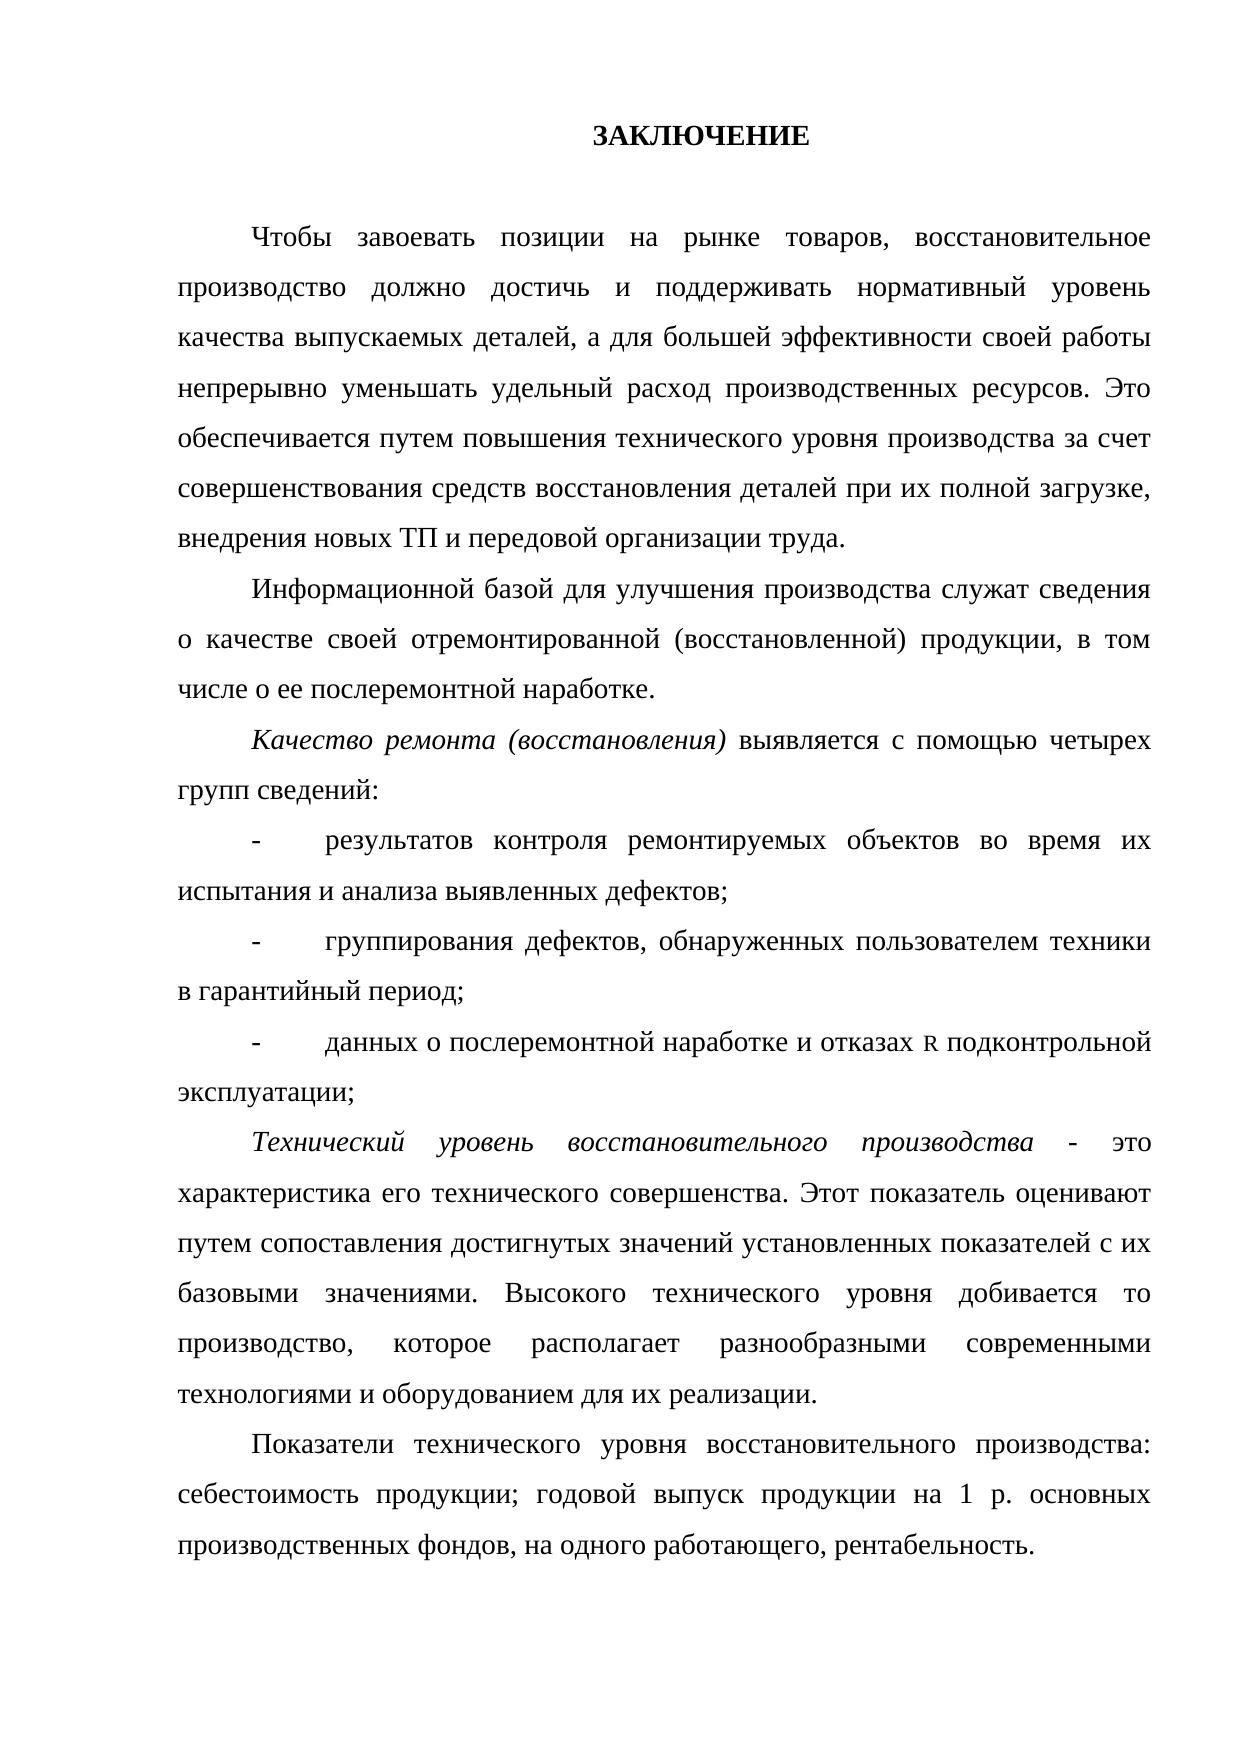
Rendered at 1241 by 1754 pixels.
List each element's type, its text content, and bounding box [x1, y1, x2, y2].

text ЗАКЛЮЧЕНИЕ [177, 118, 1152, 152]
text Технический уровень восстановительного производства - это характеристика его технического совершенства. Этот показатель оценивают путем сопоставления достигнутых значений установленных показателей с их базовыми значениями. Высокого технического уровня добивается то производство, которое располагает разнообразными современными технологиями и оборудованием для их реализации. [177, 1124, 1152, 1409]
text Чтобы завоевать позиции на рынке товаров, восстановительное производство должно достичь и поддерживать нормативный уровень качества выпускаемых деталей, а для большей эффективности своей работы непрерывно уменьшать удельный расход производственных ресурсов. Это обеспечивается путем повышения технического уровня производства за счет совершенствования средств восстановления деталей при их полной загрузке, внедрения новых ТП и передовой организации труда. [177, 219, 1152, 554]
text Информационной базой для улучшения производства служат сведения о качестве своей отремонтированной (восстановленной) продукции, в том числе о ее послеремонтной наработке. [177, 571, 1152, 705]
text Показатели технического уровня восстановительного производства: себестоимость продукции; годовой выпуск продукции на 1 р. основных производственных фондов, на одного работающего, рентабельность. [177, 1426, 1152, 1560]
list данных о послеремонтной наработке и отказах r подконтрольной эксплуатации; [177, 1024, 1152, 1108]
list результатов контроля ремонтируемых объектов во время их испытания и анализа выявленных дефектов; [177, 822, 1152, 906]
text Качество ремонта (восстановления) выявляется с помощью четырех групп сведений: [177, 722, 1152, 806]
list группирования дефектов, обнаруженных пользователем техники в гарантийный период; [177, 923, 1152, 1007]
